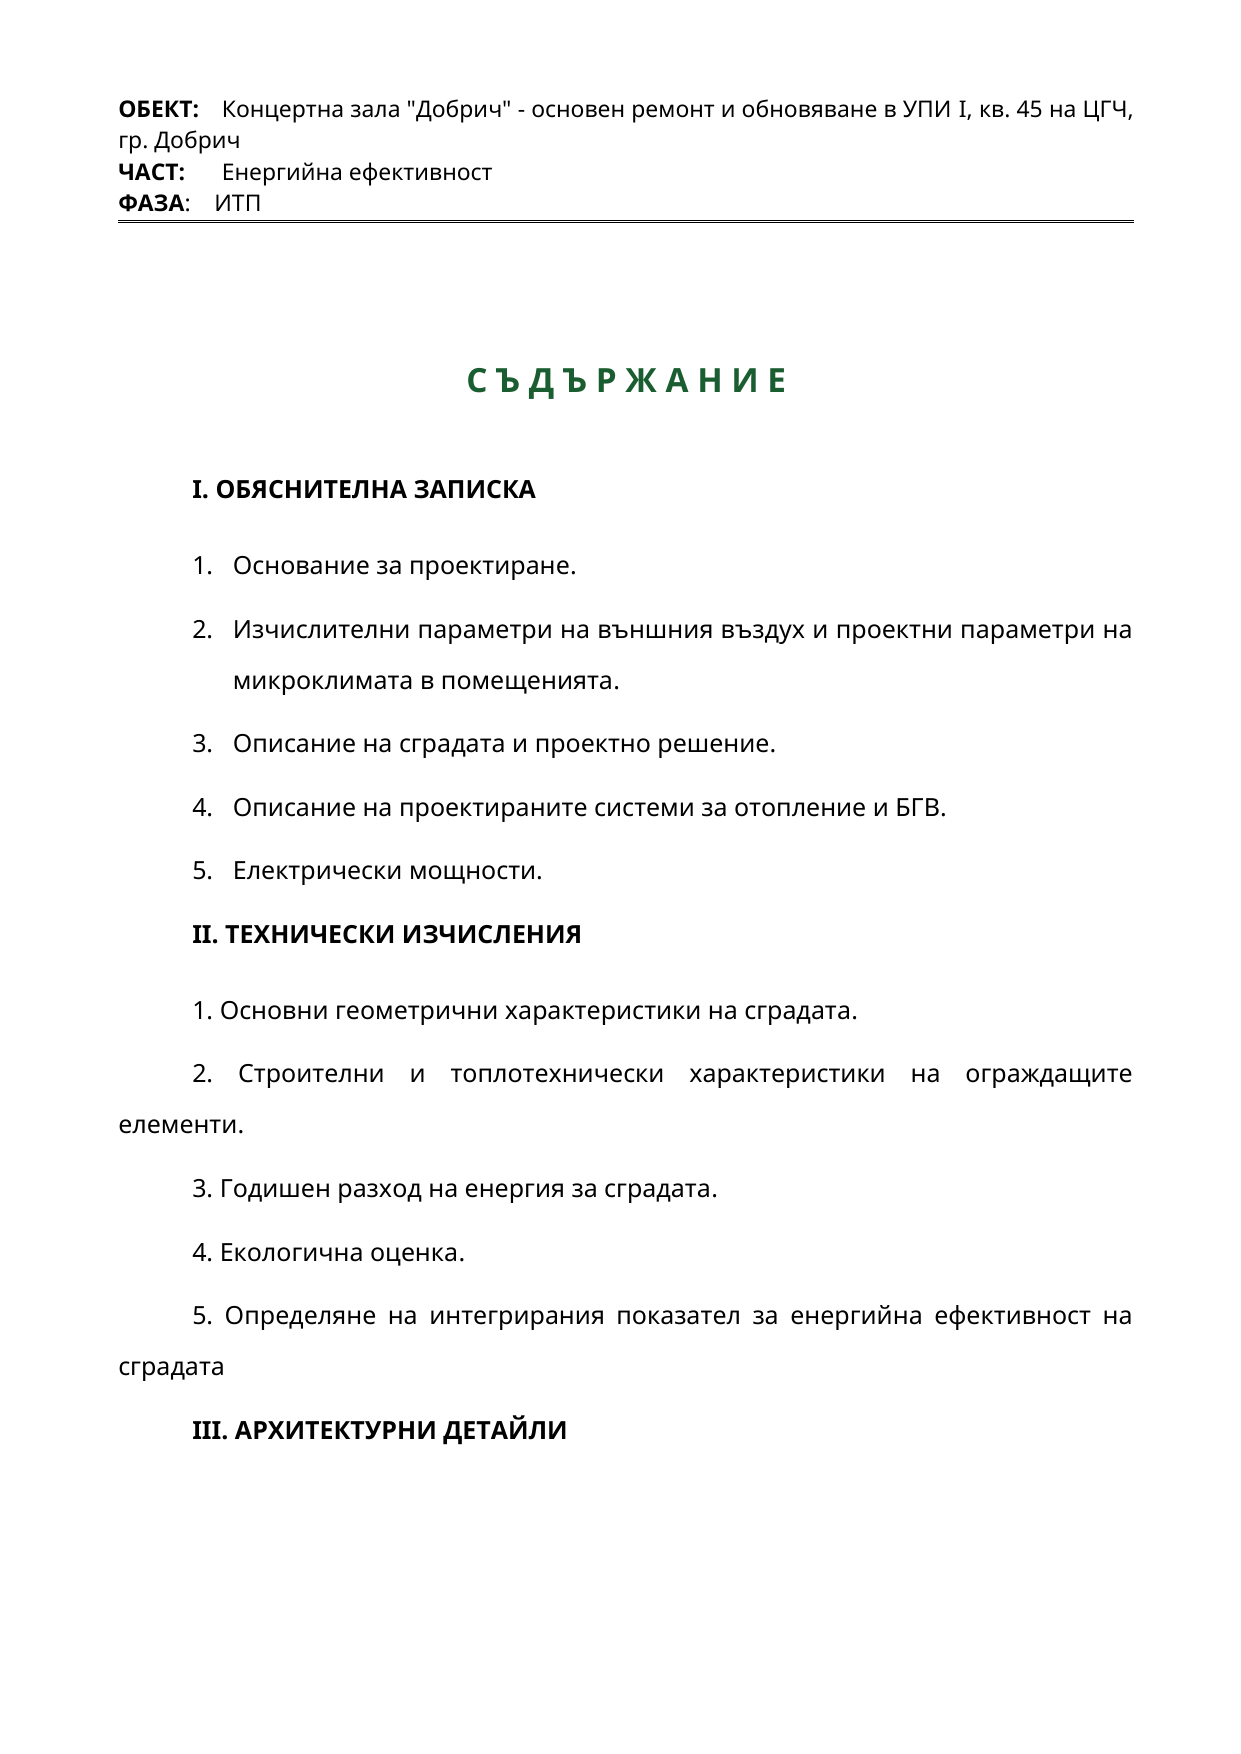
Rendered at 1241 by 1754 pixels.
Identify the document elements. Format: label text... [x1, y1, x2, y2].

text 3. Годишен разход на енергия за сградата. [118, 1171, 1134, 1205]
text I. ОБЯСНИТЕЛНА ЗАПИСКА [118, 472, 1134, 506]
text III. АРХИТЕКТУРНИ ДЕТАЙЛИ [118, 1412, 1134, 1446]
list Електрически мощности. [192, 853, 1134, 887]
text 4. Екологична оценка. [118, 1234, 1134, 1268]
text 5. Определяне на интегрирания показател за енергийна ефективност на сградата [118, 1298, 1134, 1383]
text ФАЗА: ИТП [118, 187, 1134, 220]
list Описание на проектираните системи за отопление и БГВ. [192, 789, 1134, 823]
list Основание за проектиране. [192, 548, 1134, 582]
text II. ТЕХНИЧЕСКИ ИЗЧИСЛЕНИЯ [118, 916, 1134, 951]
text 2. Строителни и топлотехнически характеристики на ограждащите елементи. [118, 1056, 1134, 1141]
text ОБЕКТ: Концертна зала "Добрич" - основен ремонт и обновяване в УПИ I, кв. 45 на ЦГЧ, гр. Добрич [118, 93, 1134, 156]
list Описание на сградата и проектно решение. [192, 726, 1134, 760]
text 1. Oсновни геометрични характеристики на сградата. [118, 992, 1134, 1027]
list Изчислителни параметри на външния въздух и проектни параметри на микроклимата в помещенията. [192, 611, 1134, 696]
text ЧАСТ: Енергийна ефективност [118, 156, 1134, 187]
text С Ъ Д Ъ Р Ж А Н И Е [118, 357, 1134, 402]
